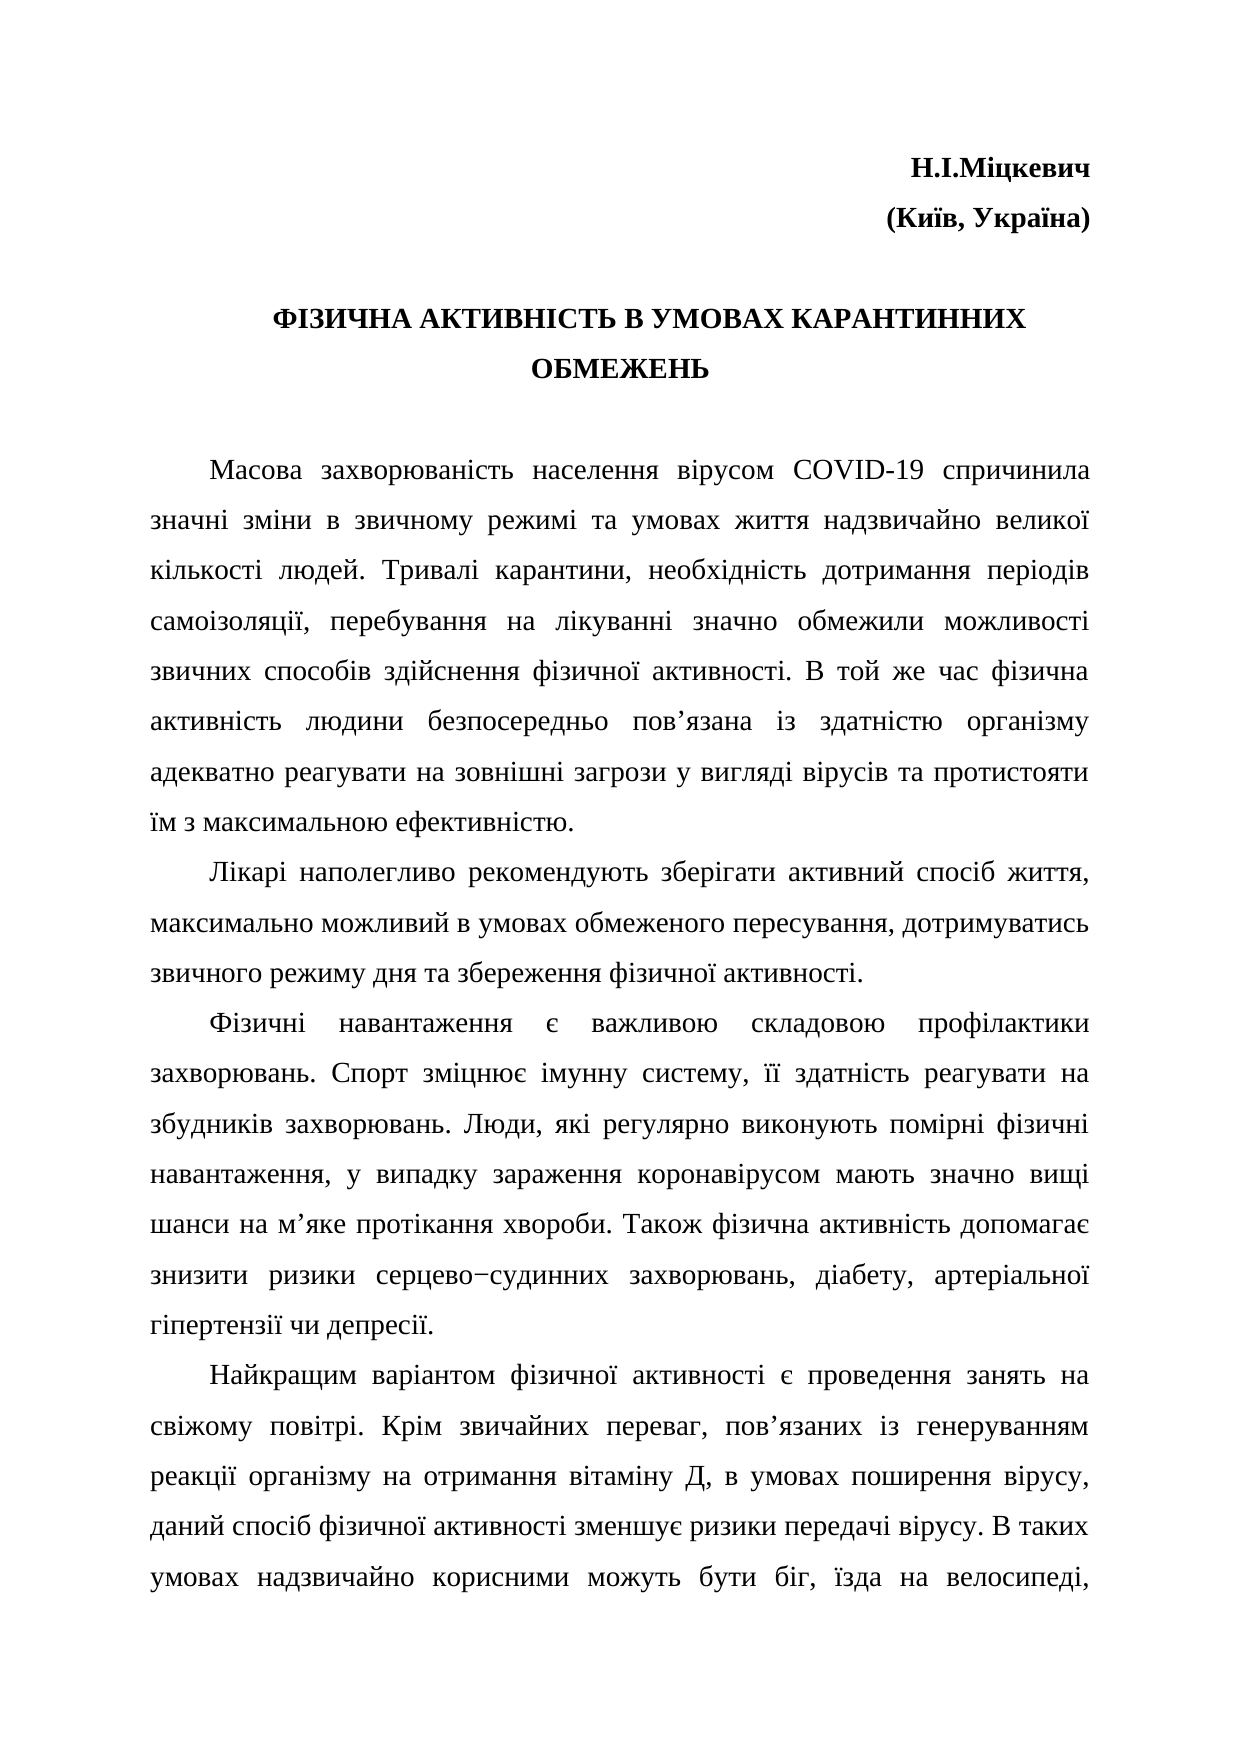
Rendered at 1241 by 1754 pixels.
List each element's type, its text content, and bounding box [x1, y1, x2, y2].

text Фізична активність в умовах карантинних обмежень [150, 301, 1090, 385]
text Н.І.Міцкевич [150, 150, 1090, 183]
text Лікарі наполегливо рекомендують зберігати активний спосіб життя, максимально можливий в умовах обмеженого пересування, дотримуватись звичного режиму дня та збереження фізичної активності. [150, 854, 1090, 988]
text Фізичні навантаження є важливою складовою профілактики захворювань. Спорт зміцнює імунну систему, її здатність реагувати на збудників захворювань. Люди, які регулярно виконують помірні фізичні навантаження, у випадку зараження коронавірусом мають значно вищі шанси на м’яке протікання хвороби. Також фізична активність допомагає знизити ризики серцево−судинних захворювань, діабету, артеріальної гіпертензії чи депресії. [150, 1005, 1090, 1341]
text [150, 1357, 1090, 1592]
text Масова захворюваність населення вірусом COVID-19 спричинила значні зміни в звичному режимі та умовах життя надзвичайно великої кількості людей. Тривалі карантини, необхідність дотримання періодів самоізоляції, перебування на лікуванні значно обмежили можливості звичних способів здійснення фізичної активності. В той же час фізична активність людини безпосередньо пов’язана із здатністю організму адекватно реагувати на зовнішні загрози у вигляді вірусів та протистояти їм з максимальною ефективністю. [150, 452, 1090, 838]
text (Київ, Україна) [150, 200, 1090, 234]
